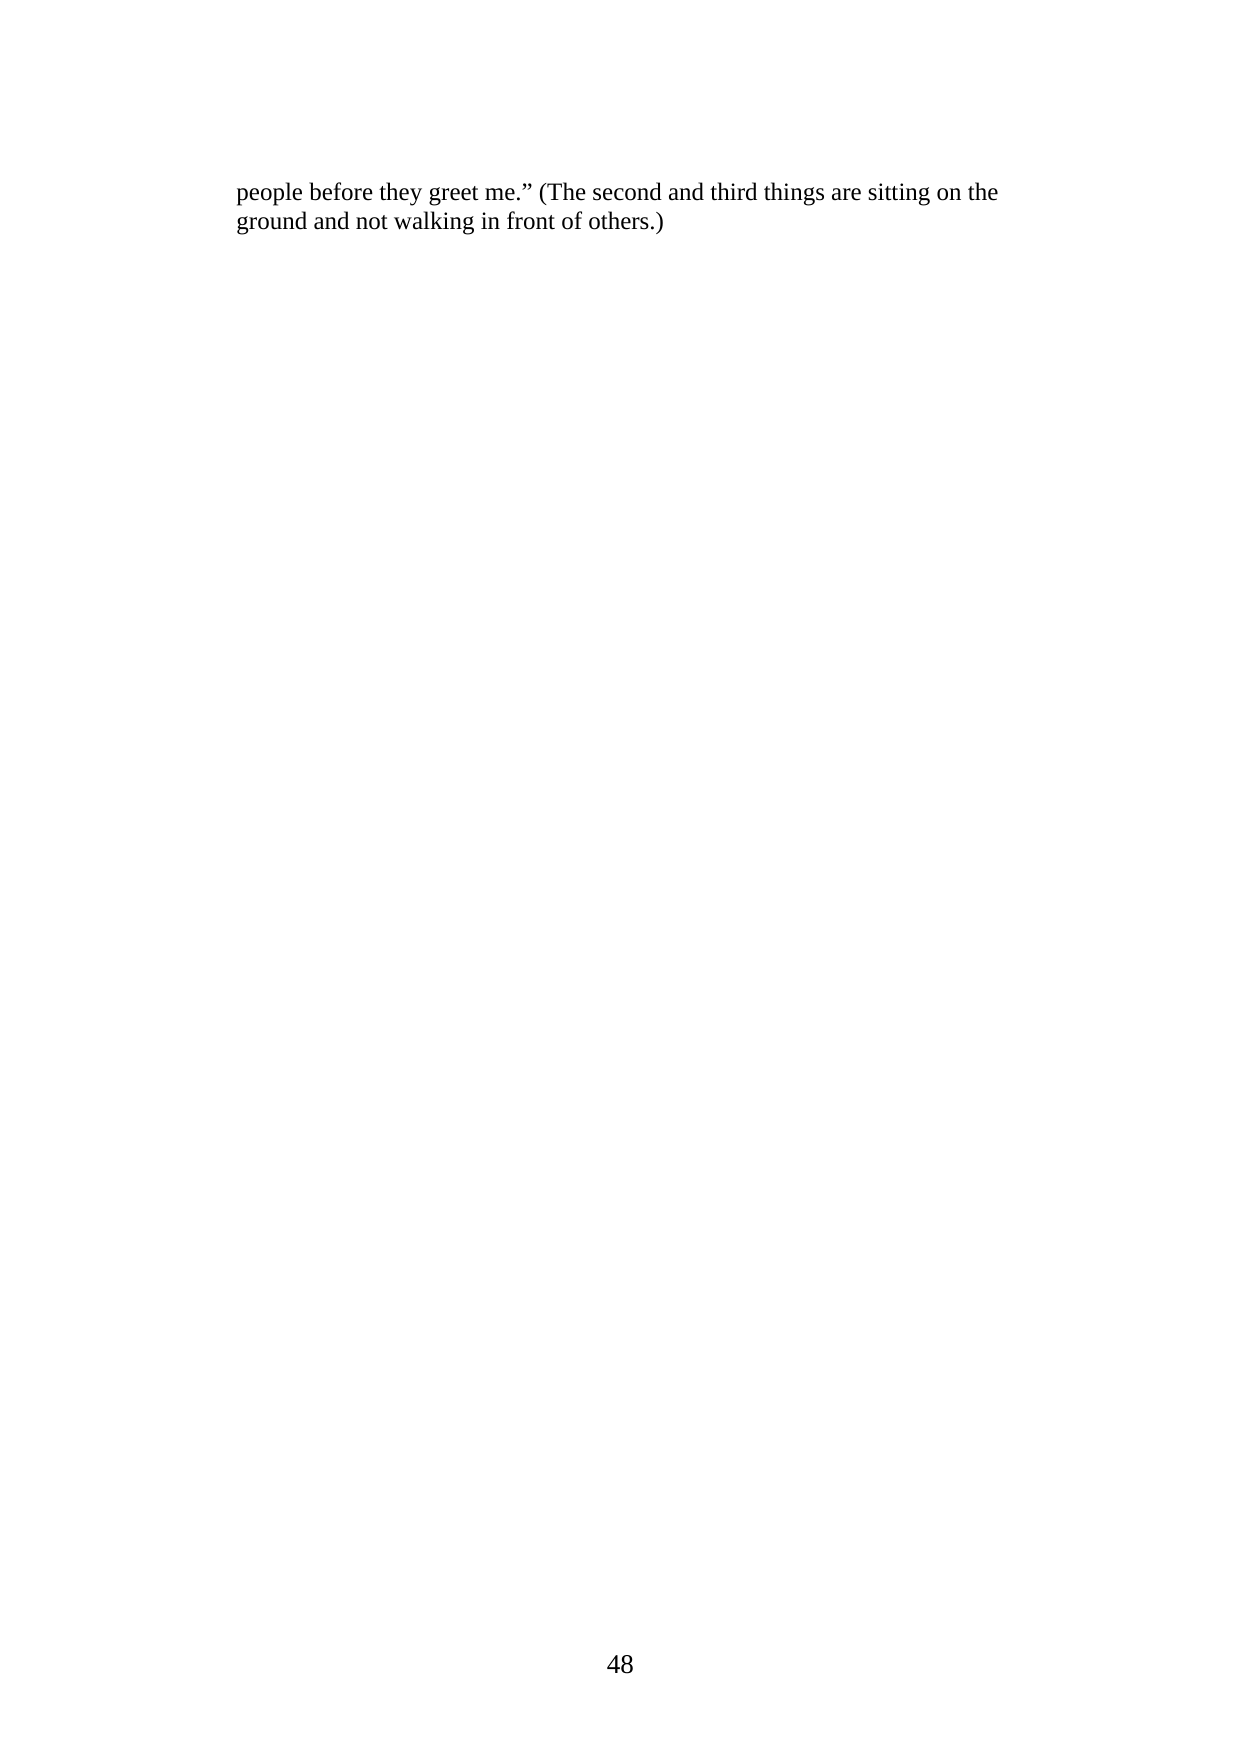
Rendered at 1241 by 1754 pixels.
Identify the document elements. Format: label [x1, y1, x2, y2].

text [236, 177, 1004, 235]
